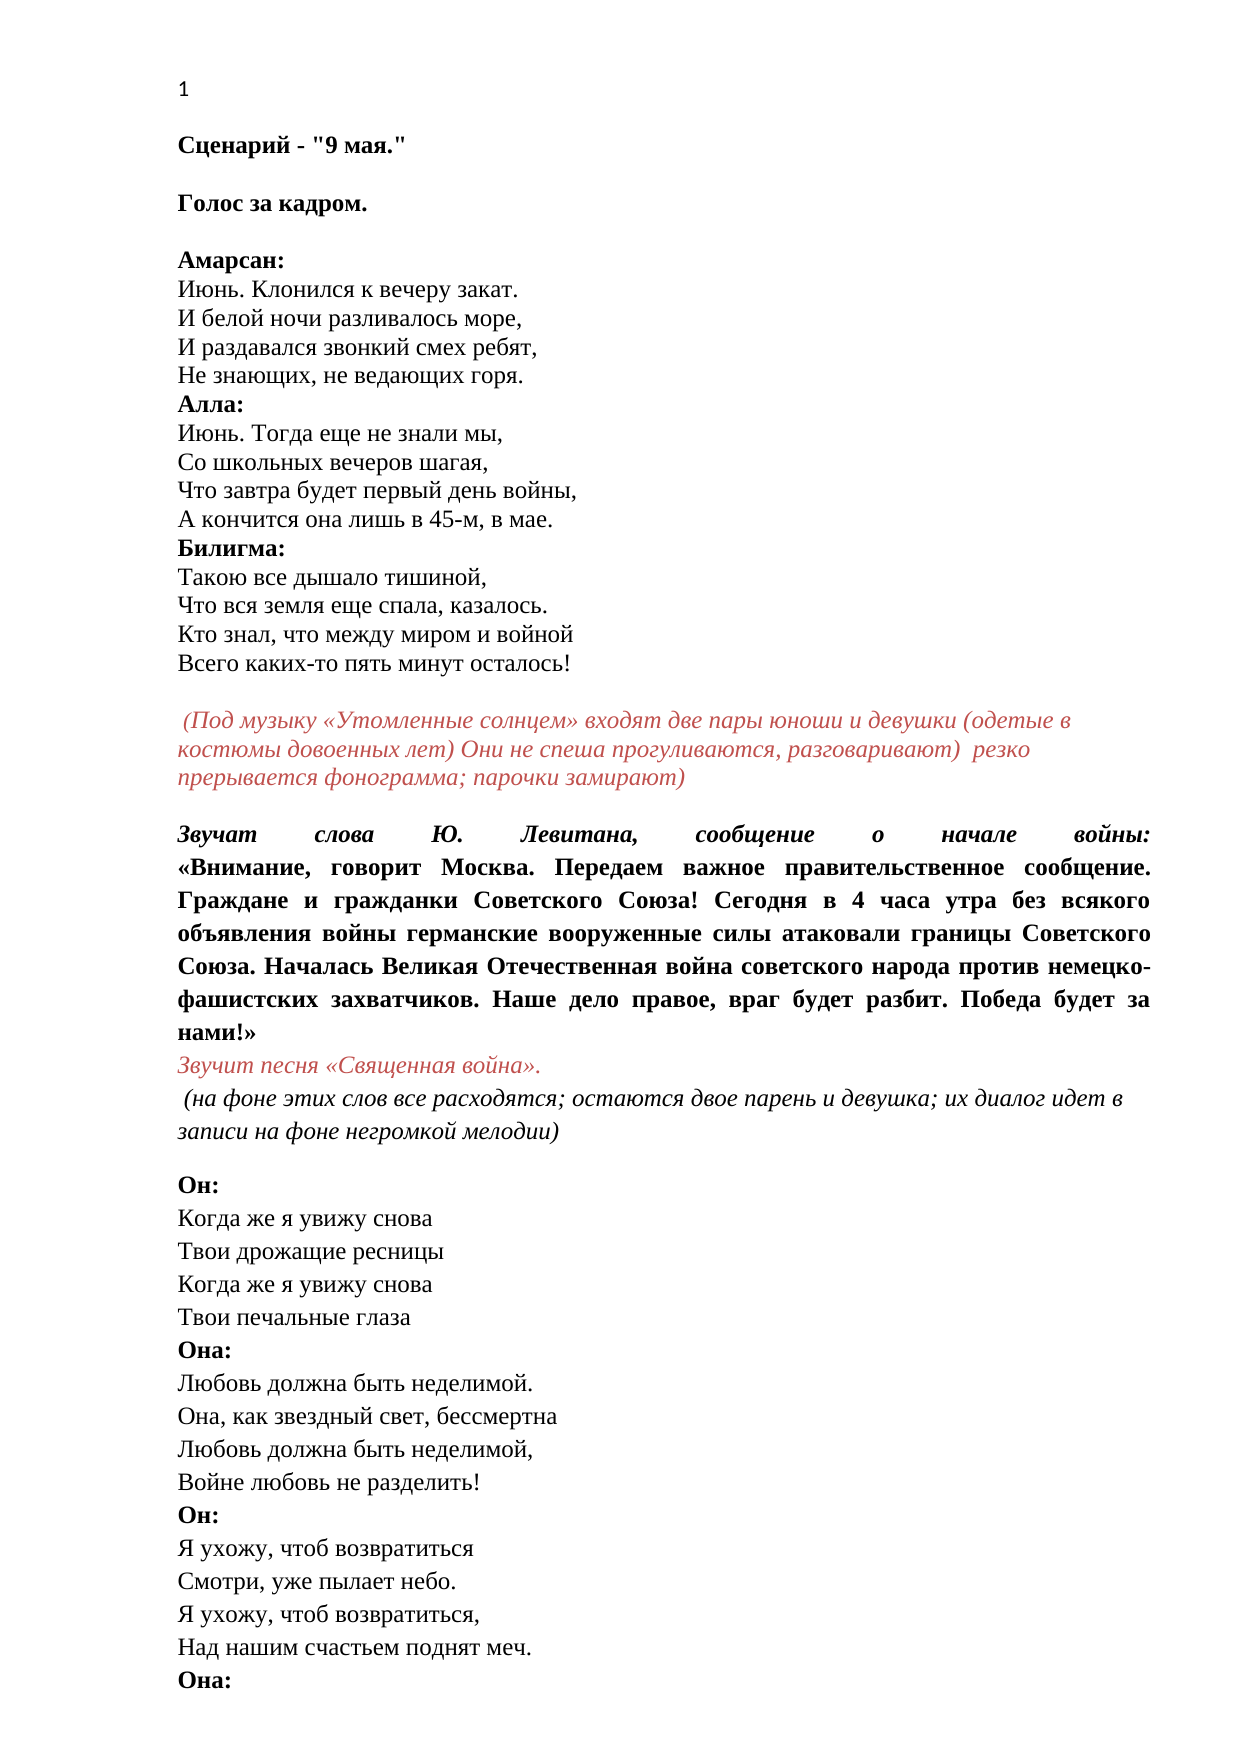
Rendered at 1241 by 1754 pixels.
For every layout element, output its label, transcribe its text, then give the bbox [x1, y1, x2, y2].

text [177, 1170, 1152, 1694]
text (Под музыку «Утомленные солнцем» входят две пары юноши и девушки (одетые в костюмы довоенных лет) Они не спеша прогуливаются, разговаривают) резко прерывается фонограмма; парочки замирают) [177, 705, 1152, 819]
text Звучат слова Ю. Левитана, сообщение о начале войны: «Внимание, говорит Москва. Передаем важное правительственное сообщение. Граждане и гражданки Советского Союза! Сегодня в 4 часа утра без всякого объявления войны германские вооруженные силы атаковали границы Советского Союза. Началась Великая Отечественная война советского народа против немецко-фашистских захватчиков. Наше дело правое, враг будет разбит. Победа будет за нами!» Звучит песня «Священная война». [177, 819, 1152, 1079]
text Голос за кадром. [177, 188, 1152, 216]
text Амарсан: Июнь. Клонился к вечеру закат. И белой ночи разливалось море, И раздавался звонкий смех ребят, Не знающих, не ведающих горя. Алла: Июнь. Тогда еще не знали мы, Со школьных вечеров шагая, Что завтра будет первый день войны, А кончится она лишь в 45-м, в мае. Билигма: Такою все дышало тишиной, Что вся земля еще спала, казалось. Кто знал, что между миром и войной Всего каких-то пять минут осталось! [177, 246, 1152, 705]
text Сценарий - "9 мая." [177, 130, 1152, 158]
text (на фоне этих слов все расходятся; остаются двое парень и девушка; их диалог идет в записи на фоне негромкой мелодии) [177, 1083, 1152, 1145]
